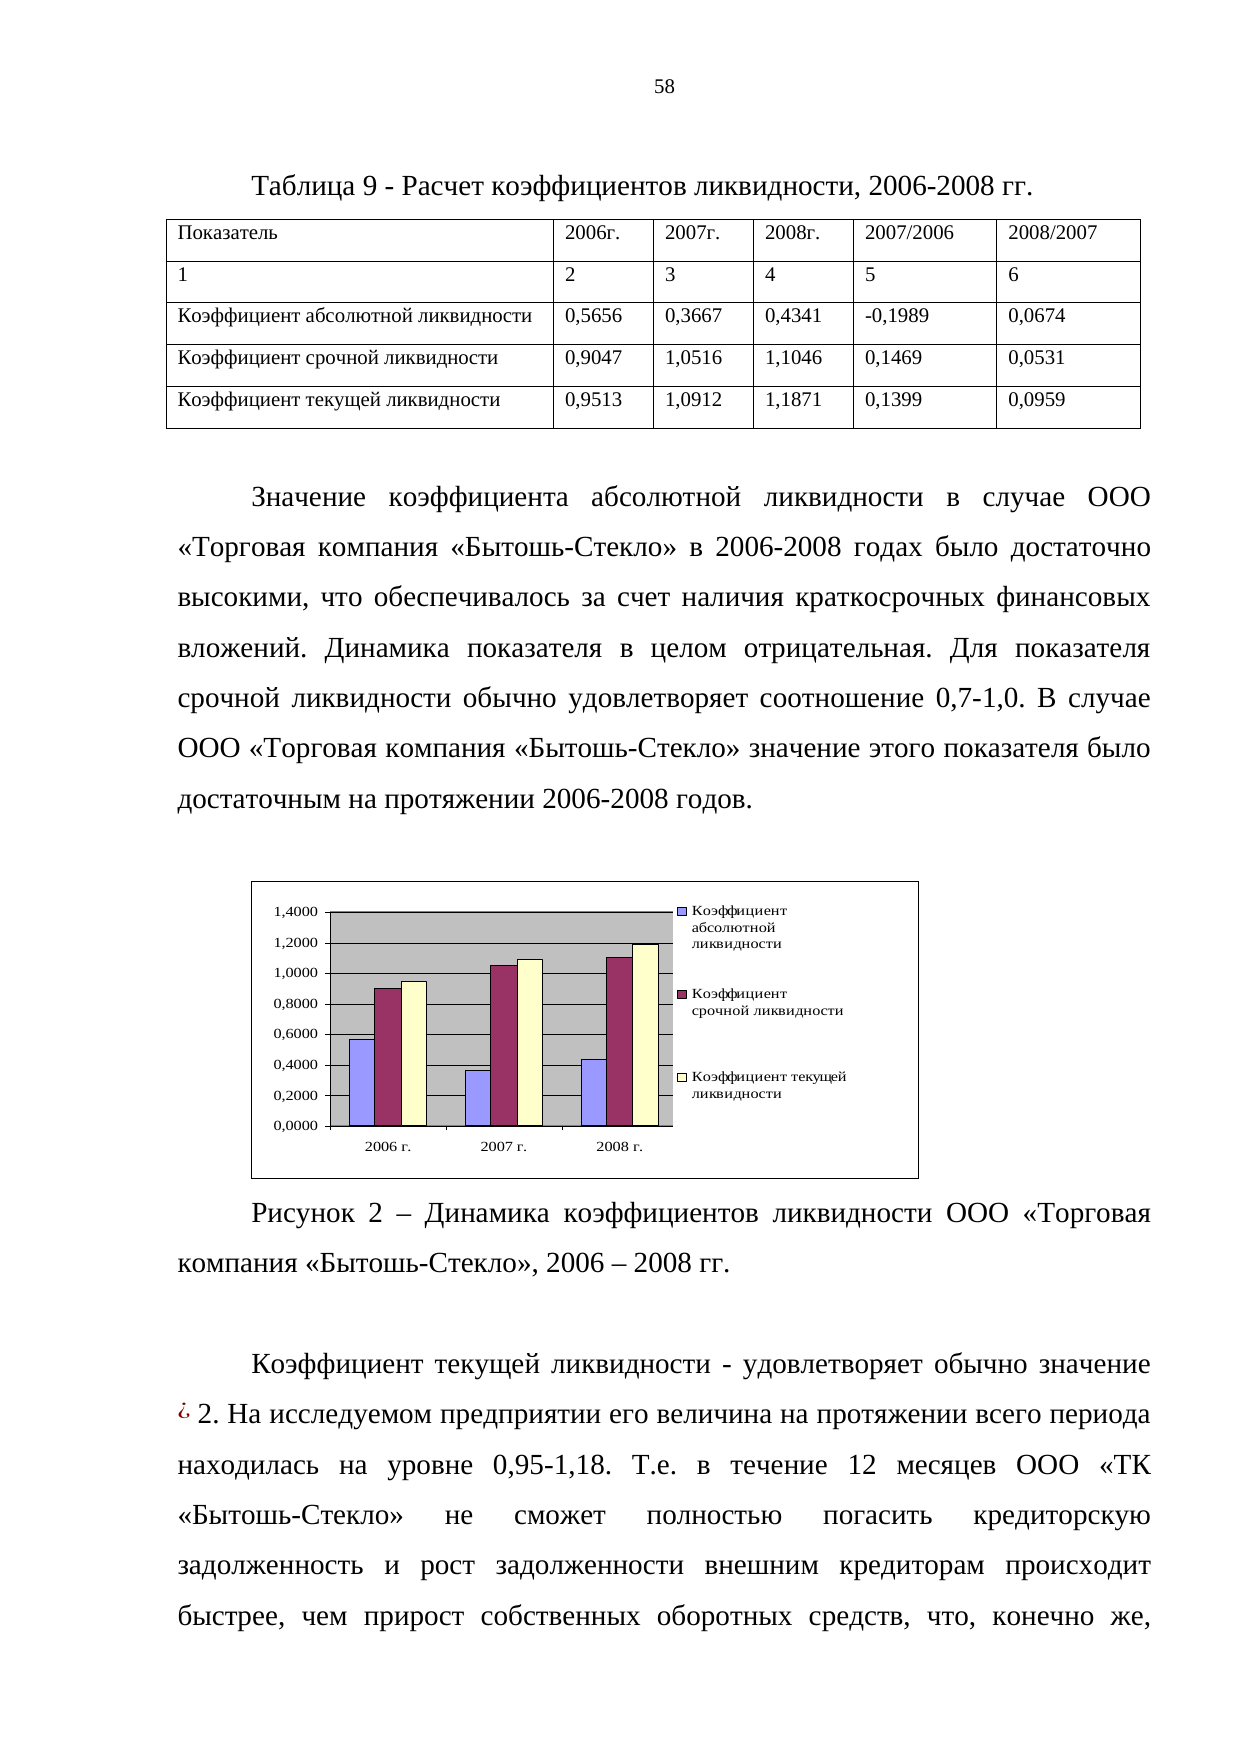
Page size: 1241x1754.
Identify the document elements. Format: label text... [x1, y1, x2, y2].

table_cell 1,1046 [754, 345, 853, 386]
table_cell 0,1399 [854, 387, 996, 428]
table_cell Коэффициент текущей ликвидности [167, 387, 553, 428]
table_header 2008/2007 [997, 220, 1140, 261]
text Значение коэффициента абсолютной ликвидности в случае ООО «Торговая компания «Бытошь-Стекло» в 2006-2008 годах было достаточно высокими, что обеспечивалось за счет наличия краткосрочных финансовых вложений. Динамика показателя в целом отрицательная. Для показателя срочной ликвидности обычно удовлетворяет соотношение 0,7-1,0. В случае ООО «Торговая компания «Бытошь-Стекло» значение этого показателя было достаточным на протяжении 2006-2008 годов. [177, 479, 1152, 814]
table_cell 0,9047 [554, 345, 653, 386]
table_header 2008г. [754, 220, 853, 261]
table_header Показатель [167, 220, 553, 261]
table_cell 1 [167, 262, 553, 302]
table_cell 3 [654, 262, 753, 302]
table_cell Коэффициент срочной ликвидности [167, 345, 553, 386]
table_header 2007/2006 [854, 220, 996, 261]
table_cell Коэффициент абсолютной ликвидности [167, 303, 553, 344]
table_cell 6 [997, 262, 1140, 302]
table_cell 1,0912 [654, 387, 753, 428]
table_header 2007г. [654, 220, 753, 261]
table_cell 0,0674 [997, 303, 1140, 344]
table_cell 4 [754, 262, 853, 302]
table_cell 0,0531 [997, 345, 1140, 386]
table_cell 2 [554, 262, 653, 302]
table_cell 0,0959 [997, 387, 1140, 428]
table_cell 0,9513 [554, 387, 653, 428]
table_cell 5 [854, 262, 996, 302]
table_cell 1,0516 [654, 345, 753, 386]
table_cell 1,1871 [754, 387, 853, 428]
table_header 2006г. [554, 220, 653, 261]
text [177, 1346, 1152, 1631]
table_cell 0,1469 [854, 345, 996, 386]
text Таблица 9 - Расчет коэффициентов ликвидности, 2006-2008 гг. [177, 168, 1152, 202]
table_cell 0,4341 [754, 303, 853, 344]
text Рисунок 2 – Динамика коэффициентов ликвидности ООО «Торговая компания «Бытошь-Стекло», 2006 – 2008 гг. [177, 1195, 1152, 1279]
table_cell -0,1989 [854, 303, 996, 344]
table_cell 0,5656 [554, 303, 653, 344]
table_cell 0,3667 [654, 303, 753, 344]
